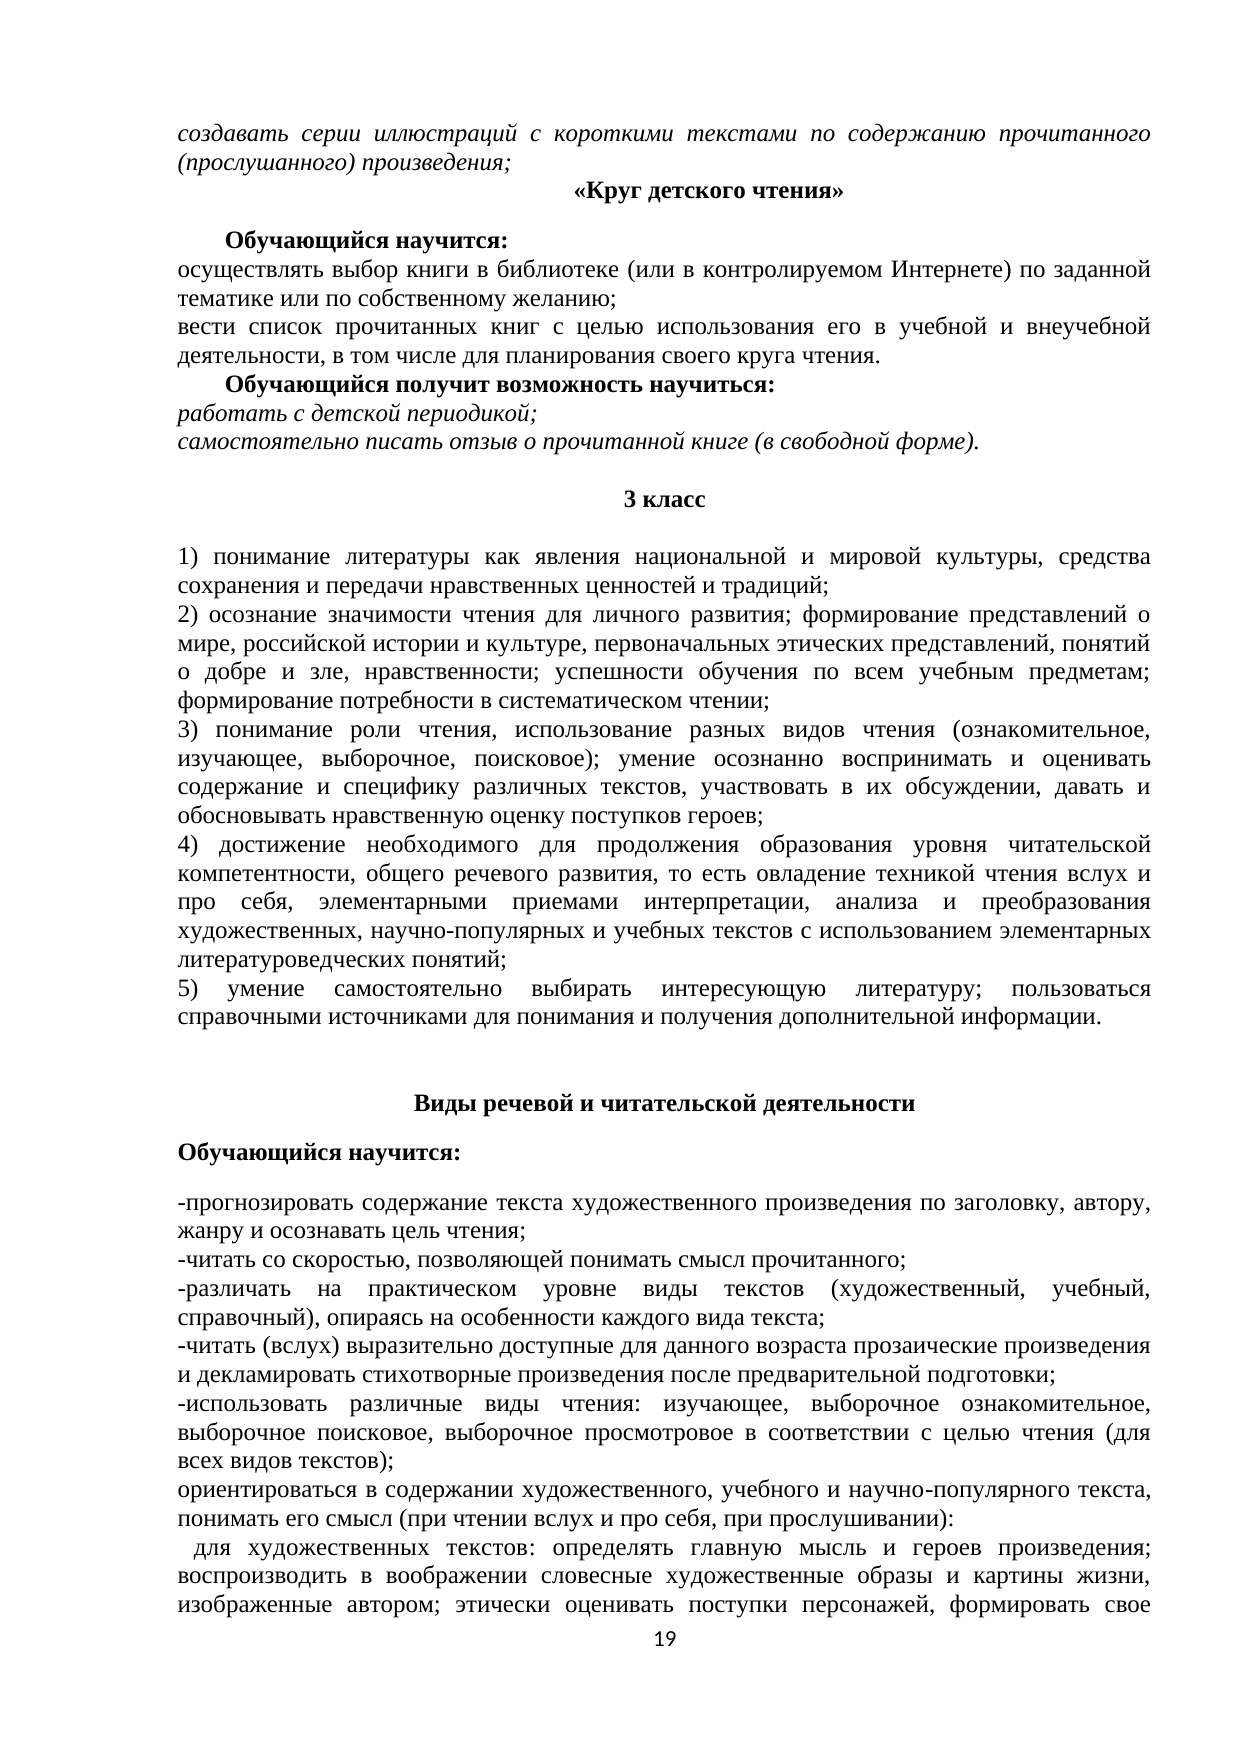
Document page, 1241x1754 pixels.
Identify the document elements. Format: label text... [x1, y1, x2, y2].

text Обучающийся научится: [177, 1137, 1152, 1166]
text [177, 1532, 1152, 1618]
text -различать на практическом уровне виды текстов (художественный, учебный, справочный), опираясь на особенности каждого вида текста; [177, 1273, 1152, 1331]
text Обучающийся научится: [177, 225, 1152, 254]
text осуществлять выбор книги в библиотеке (или в контролируемом Интернете) по заданной тематике или по собственному желанию; [177, 254, 1152, 311]
text -использовать различные виды чтения: изучающее, выборочное ознакомительное, выборочное поисковое, выборочное просмотровое в соответствии с целью чтения (для всех видов текстов); [177, 1388, 1152, 1474]
text -читать (вслух) выразительно доступные для данного возраста прозаические произведения и декламировать стихотворные произведения после предварительной подготовки; [177, 1331, 1152, 1388]
text 1) понимание литературы как явления национальной и мировой культуры, средства сохранения и передачи нравственных ценностей и традиций; [177, 541, 1152, 599]
text 3 класс [177, 484, 1152, 513]
text вести список прочитанных книг с целью использования его в учебной и внеучебной деятельности, в том числе для планирования своего круга чтения. [177, 311, 1152, 369]
text -прогнозировать содержание текста художественного произведения по заголовку, автору, жанру и осознавать цель чтения; [177, 1187, 1152, 1244]
text Обучающийся получит возможность научиться: [177, 369, 1152, 398]
text 2) осознание значимости чтения для личного развития; формирование представлений о мире, российской истории и культуре, первоначальных этических представлений, понятий о добре и зле, нравственности; успешности обучения по всем учебным предметам; формирование потребности в систематическом чтении; [177, 599, 1152, 714]
text 4) достижение необходимого для продолжения образования уровня читательской компетентности, общего речевого развития, то есть овладение техникой чтения вслух и про себя, элементарными приемами интерпретации, анализа и преобразования художественных, научно-популярных и учебных текстов с использованием элементарных литературоведческих понятий; [177, 829, 1152, 973]
text создавать серии иллюстраций с короткими текстами по содержанию прочитанного (прослушанного) произведения; [177, 118, 1152, 176]
text 3) понимание роли чтения, использование разных видов чтения (ознакомительное, изучающее, выборочное, поисковое); умение осознанно воспринимать и оценивать содержание и специфику различных текстов, участвовать в их обсуждении, давать и обосновывать нравственную оценку поступков героев; [177, 714, 1152, 829]
text 5) умение самостоятельно выбирать интересующую литературу; пользоваться справочными источниками для понимания и получения дополнительной информации. [177, 973, 1152, 1030]
text «Круг детского чтения» [192, 176, 1152, 204]
text работать с детской периодикой; [177, 398, 1152, 426]
text самостоятельно писать отзыв о прочитанной книге (в свободной форме). [177, 426, 1152, 455]
text -читать со скоростью, позволяющей понимать смысл прочитанного; [177, 1244, 1152, 1273]
text ориентироваться в содержании художественного, учебного и научно-популярного текста, понимать его смысл (при чтении вслух и про себя, при прослушивании): [177, 1474, 1152, 1532]
text Виды речевой и читательской деятельности [177, 1088, 1152, 1116]
